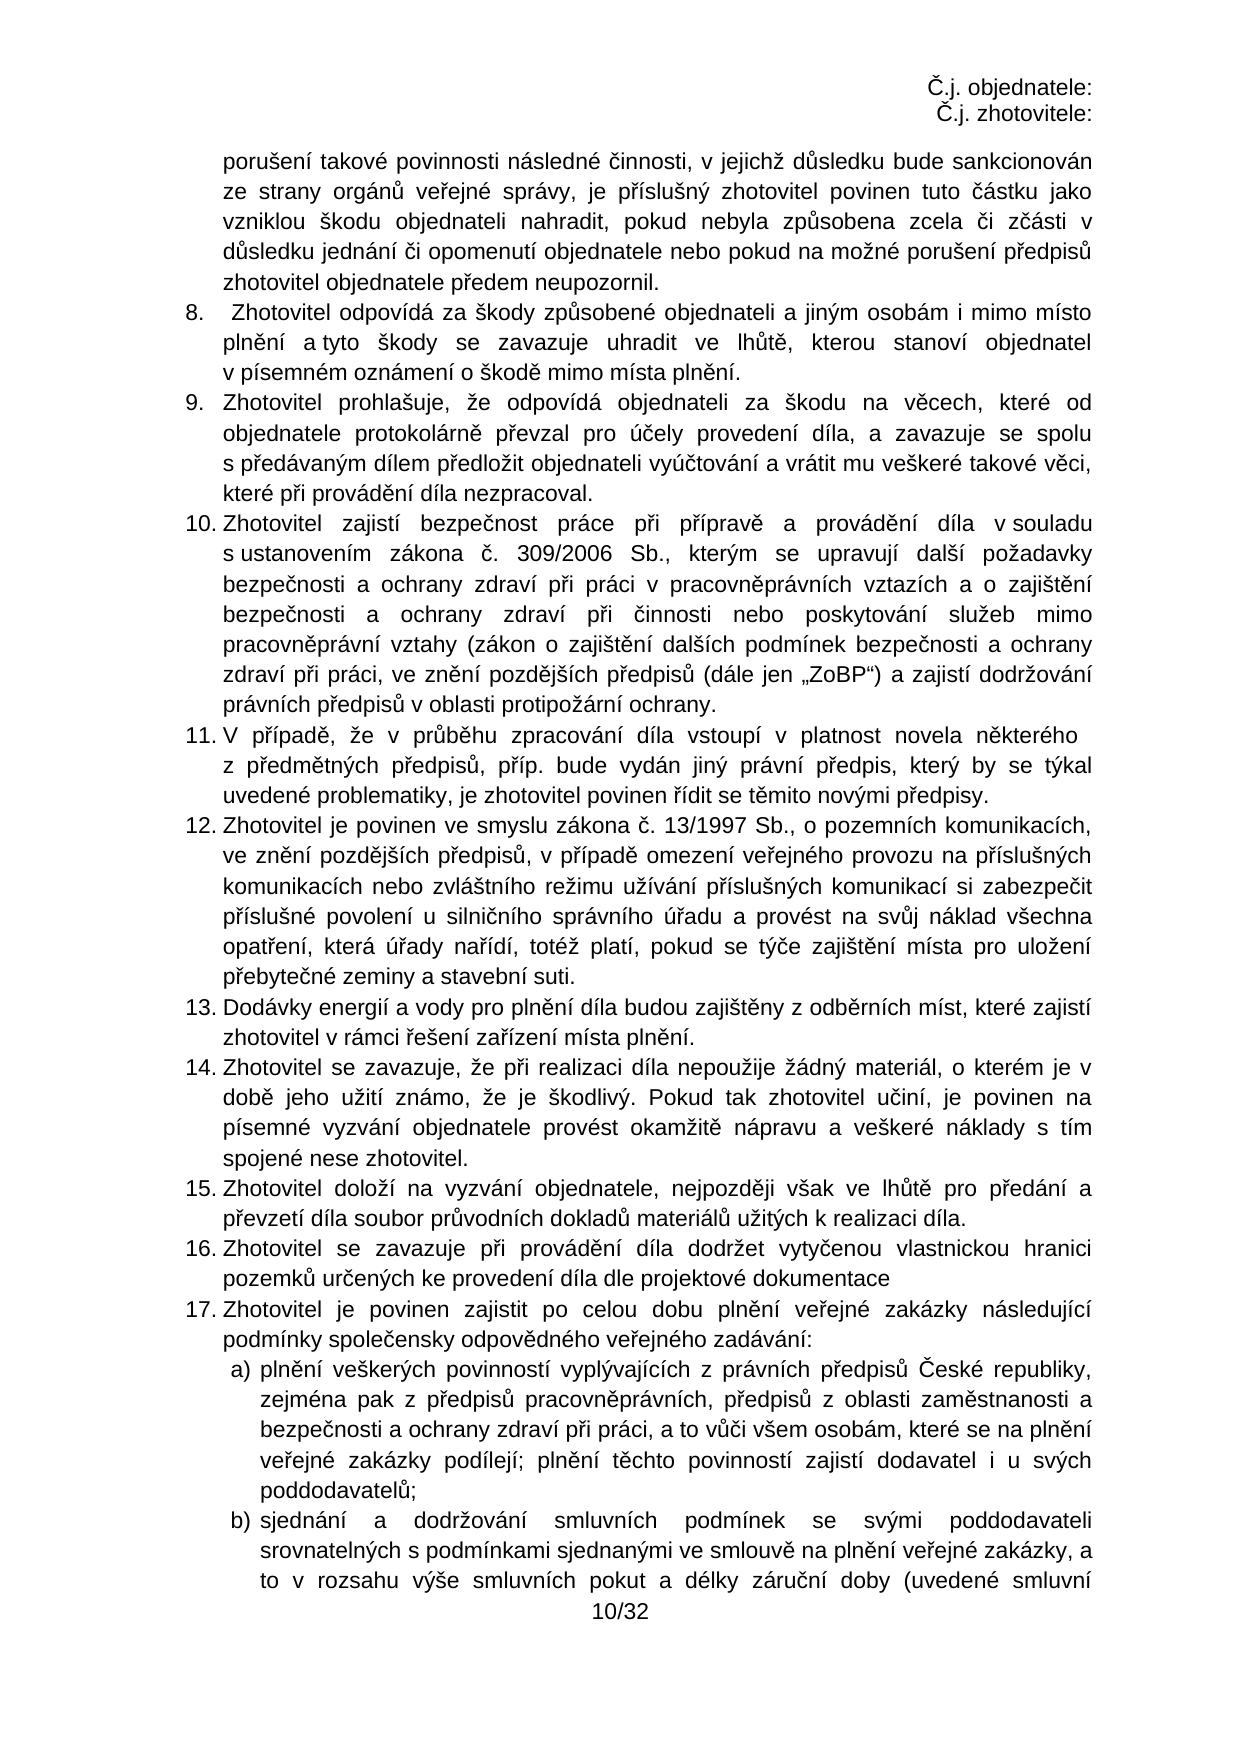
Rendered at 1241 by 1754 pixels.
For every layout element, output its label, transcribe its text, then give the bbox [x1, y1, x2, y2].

list V případě, že v průběhu zpracování díla vstoupí v platnost novela některého z předmětných předpisů, příp. bude vydán jiný právní předpis, který by se týkal uvedené problematiky, je zhotovitel povinen řídit se těmito novými předpisy. [185, 722, 1093, 808]
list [185, 148, 1093, 295]
list plnění veškerých povinností vyplývajících z právních předpisů České republiky, zejména pak z předpisů pracovněprávních, předpisů z oblasti zaměstnanosti a bezpečnosti a ochrany zdraví při práci, a to vůči všem osobám, které se na plnění veřejné zakázky podílejí; plnění těchto povinností zajistí dodavatel i u svých poddodavatelů; [230, 1356, 1093, 1503]
list Dodávky energií a vody pro plnění díla budou zajištěny z odběrních míst, které zajistí zhotovitel v rámci řešení zařízení místa plnění. [185, 993, 1093, 1050]
list Zhotovitel doloží na vyzvání objednatele, nejpozději však ve lhůtě pro předání a převzetí díla soubor průvodních dokladů materiálů užitých k realizaci díla. [185, 1175, 1093, 1231]
list Zhotovitel je povinen ve smyslu zákona č. 13/1997 Sb., o pozemních komunikacích, ve znění pozdějších předpisů, v případě omezení veřejného provozu na příslušných komunikacích nebo zvláštního režimu užívání příslušných komunikací si zabezpečit příslušné povolení u silničního správního úřadu a provést na svůj náklad všechna opatření, která úřady nařídí, totéž platí, pokud se týče zajištění místa pro uložení přebytečné zeminy a stavební suti. [185, 812, 1093, 989]
list Zhotovitel se zavazuje, že při realizaci díla nepoužije žádný materiál, o kterém je v době jeho užití známo, že je škodlivý. Pokud tak zhotovitel učiní, je povinen na písemné vyzvání objednatele provést okamžitě nápravu a veškeré náklady s tím spojené nese zhotovitel. [185, 1054, 1093, 1171]
list Zhotovitel se zavazuje při provádění díla dodržet vytyčenou vlastnickou hranici pozemků určených ke provedení díla dle projektové dokumentace [185, 1235, 1093, 1292]
list Zhotovitel je povinen zajistit po celou dobu plnění veřejné zakázky následující podmínky společensky odpovědného veřejného zadávání: [185, 1296, 1093, 1352]
list Zhotovitel prohlašuje, že odpovídá objednateli za škodu na věcech, které od objednatele protokolárně převzal pro účely provedení díla, a zavazuje se spolu s předávaným dílem předložit objednateli vyúčtování a vrátit mu veškeré takové věci, které při provádění díla nezpracoval. [185, 389, 1093, 506]
list Zhotovitel zajistí bezpečnost práce při přípravě a provádění díla v souladu s ustanovením zákona č. 309/2006 Sb., kterým se upravují další požadavky bezpečnosti a ochrany zdraví při práci v pracovněprávních vztazích a o zajištění bezpečnosti a ochrany zdraví při činnosti nebo poskytování služeb mimo pracovněprávní vztahy (zákon o zajištění dalších podmínek bezpečnosti a ochrany zdraví při práci, ve znění pozdějších předpisů (dále jen „ZoBP“) a zajistí dodržování právních předpisů v oblasti protipožární ochrany. [185, 510, 1093, 718]
list Zhotovitel odpovídá za škody způsobené objednateli a jiným osobám i mimo místo plnění a tyto škody se zavazuje uhradit ve lhůtě, kterou stanoví objednatel v písemném oznámení o škodě mimo místa plnění. [185, 299, 1093, 385]
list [230, 1507, 1093, 1594]
